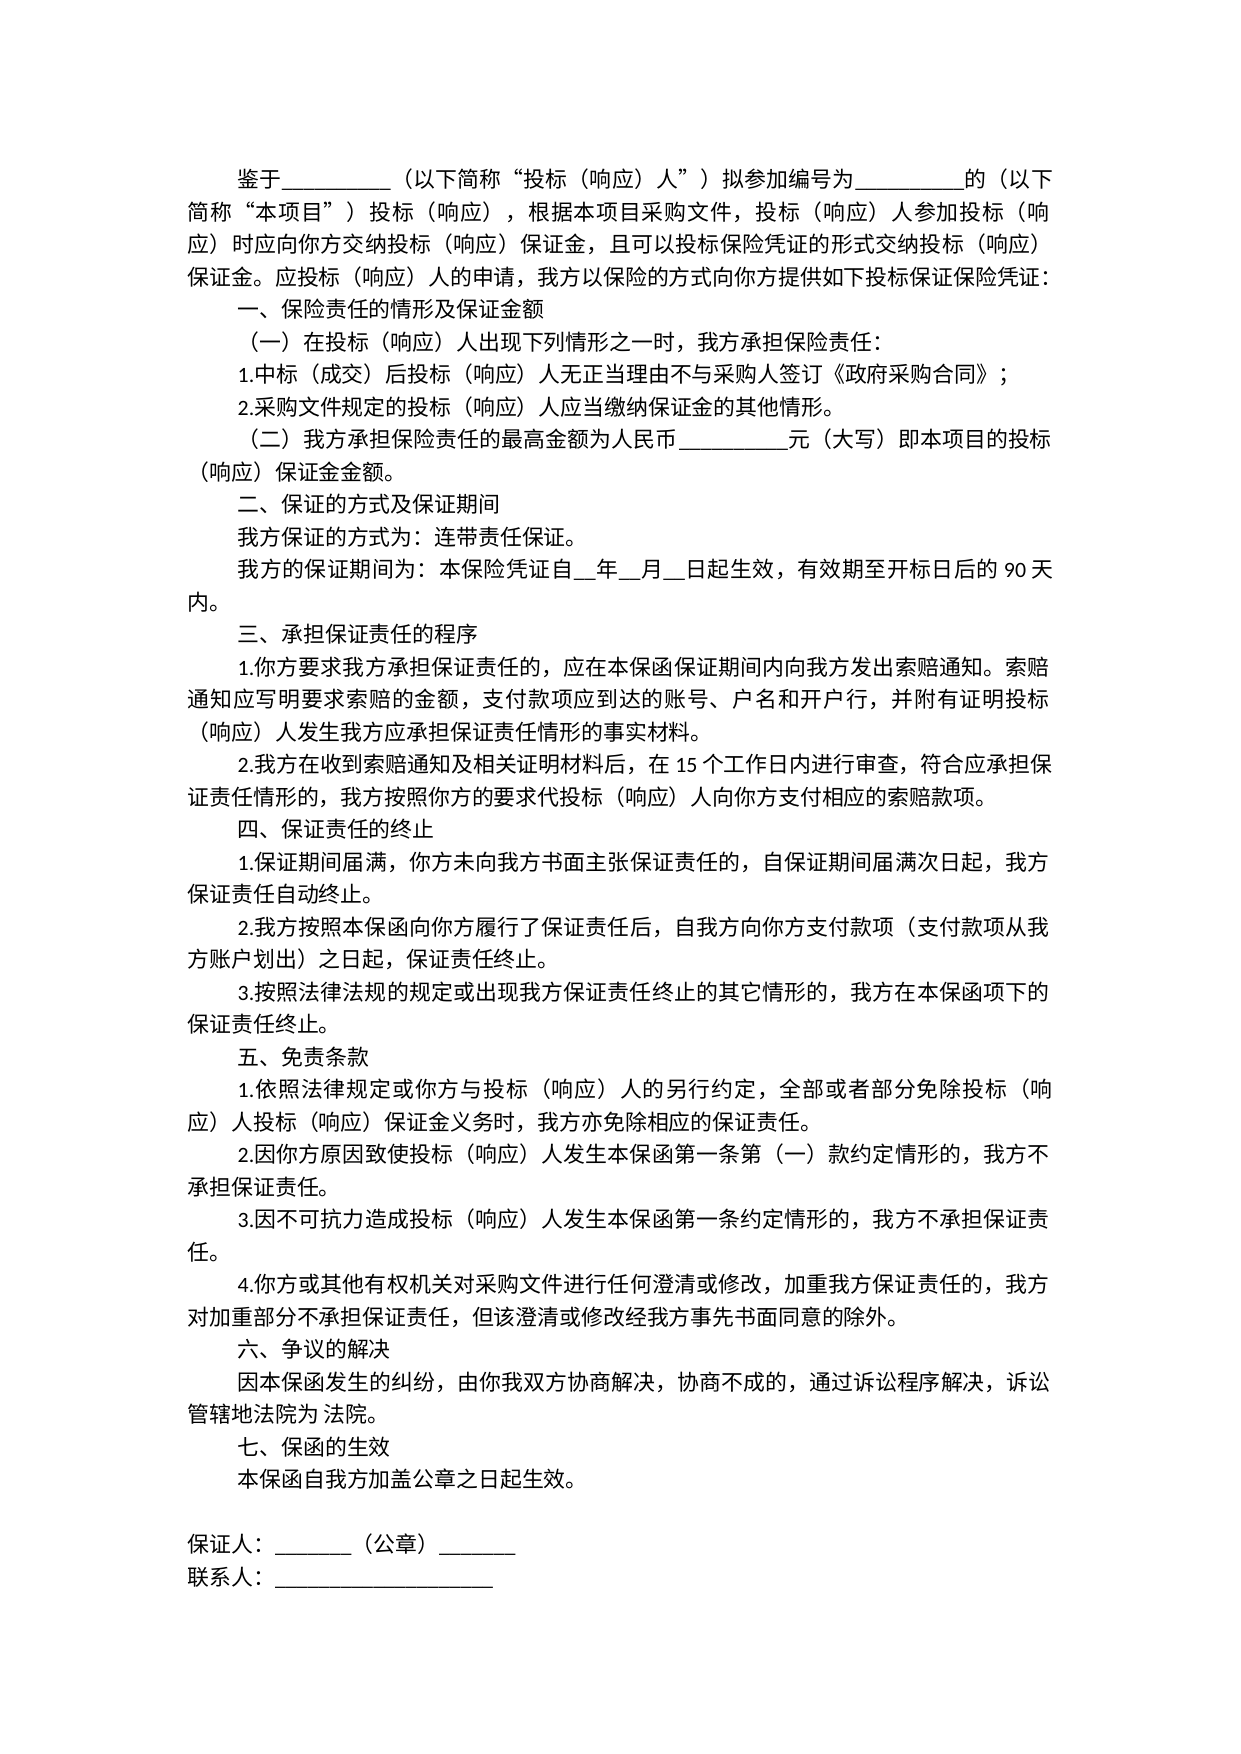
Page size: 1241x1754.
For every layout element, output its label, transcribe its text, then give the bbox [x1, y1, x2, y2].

text 保证人：_______（公章）_______ [187, 1527, 1053, 1559]
text （二）我方承担保险责任的最高金额为人民币__________元（大写）即本项目的投标（响应）保证金金额。 [187, 422, 1053, 487]
text 六、争议的解决 [187, 1332, 1053, 1364]
text 我方的保证期间为：本保险凭证自__年__月__日起生效，有效期至开标日后的90天内。 [187, 552, 1053, 617]
text 2.因你方原因致使投标（响应）人发生本保函第一条第（一）款约定情形的，我方不承担保证责任。 [187, 1137, 1053, 1202]
text （一）在投标（响应）人出现下列情形之一时，我方承担保险责任： [187, 324, 1053, 357]
text 五、免责条款 [187, 1039, 1053, 1072]
text 四、保证责任的终止 [187, 812, 1053, 844]
text 一、保险责任的情形及保证金额 [187, 292, 1053, 324]
text 因本保函发生的纠纷，由你我双方协商解决，协商不成的，通过诉讼程序解决，诉讼管辖地法院为 法院。 [187, 1364, 1053, 1429]
text 七、保函的生效 [187, 1429, 1053, 1462]
text 联系人：____________________ [187, 1559, 1053, 1592]
text 鉴于__________（以下简称“投标（响应）人”）拟参加编号为__________的（以下简称“本项目”）投标（响应），根据本项目采购文件，投标（响应）人参加投标（响应）时应向你方交纳投标（响应）保证金，且可以投标保险凭证的形式交纳投标（响应）保证金。应投标（响应）人的申请，我方以保险的方式向你方提供如下投标保证保险凭证： [187, 162, 1053, 292]
text 2.我方按照本保函向你方履行了保证责任后，自我方向你方支付款项（支付款项从我方账户划出）之日起，保证责任终止。 [187, 909, 1053, 974]
text 1.你方要求我方承担保证责任的，应在本保函保证期间内向我方发出索赔通知。索赔通知应写明要求索赔的金额，支付款项应到达的账号、户名和开户行，并附有证明投标（响应）人发生我方应承担保证责任情形的事实材料。 [187, 649, 1053, 747]
text 1.依照法律规定或你方与投标（响应）人的另行约定，全部或者部分免除投标（响应）人投标（响应）保证金义务时，我方亦免除相应的保证责任。 [187, 1072, 1053, 1137]
text 3.因不可抗力造成投标（响应）人发生本保函第一条约定情形的，我方不承担保证责任。 [187, 1202, 1053, 1267]
text 2.我方在收到索赔通知及相关证明材料后，在15个工作日内进行审查，符合应承担保证责任情形的，我方按照你方的要求代投标（响应）人向你方支付相应的索赔款项。 [187, 747, 1053, 812]
text 3.按照法律法规的规定或出现我方保证责任终止的其它情形的，我方在本保函项下的保证责任终止。 [187, 974, 1053, 1039]
text 三、承担保证责任的程序 [187, 617, 1053, 649]
text 1.保证期间届满，你方未向我方书面主张保证责任的，自保证期间届满次日起，我方保证责任自动终止。 [187, 844, 1053, 909]
text 本保函自我方加盖公章之日起生效。 [187, 1462, 1053, 1494]
text 二、保证的方式及保证期间 [187, 487, 1053, 519]
text 4.你方或其他有权机关对采购文件进行任何澄清或修改，加重我方保证责任的，我方对加重部分不承担保证责任，但该澄清或修改经我方事先书面同意的除外。 [187, 1267, 1053, 1332]
text 1.中标（成交）后投标（响应）人无正当理由不与采购人签订《政府采购合同》； [187, 357, 1053, 389]
text 2.采购文件规定的投标（响应）人应当缴纳保证金的其他情形。 [187, 389, 1053, 422]
text 我方保证的方式为：连带责任保证。 [187, 519, 1053, 552]
